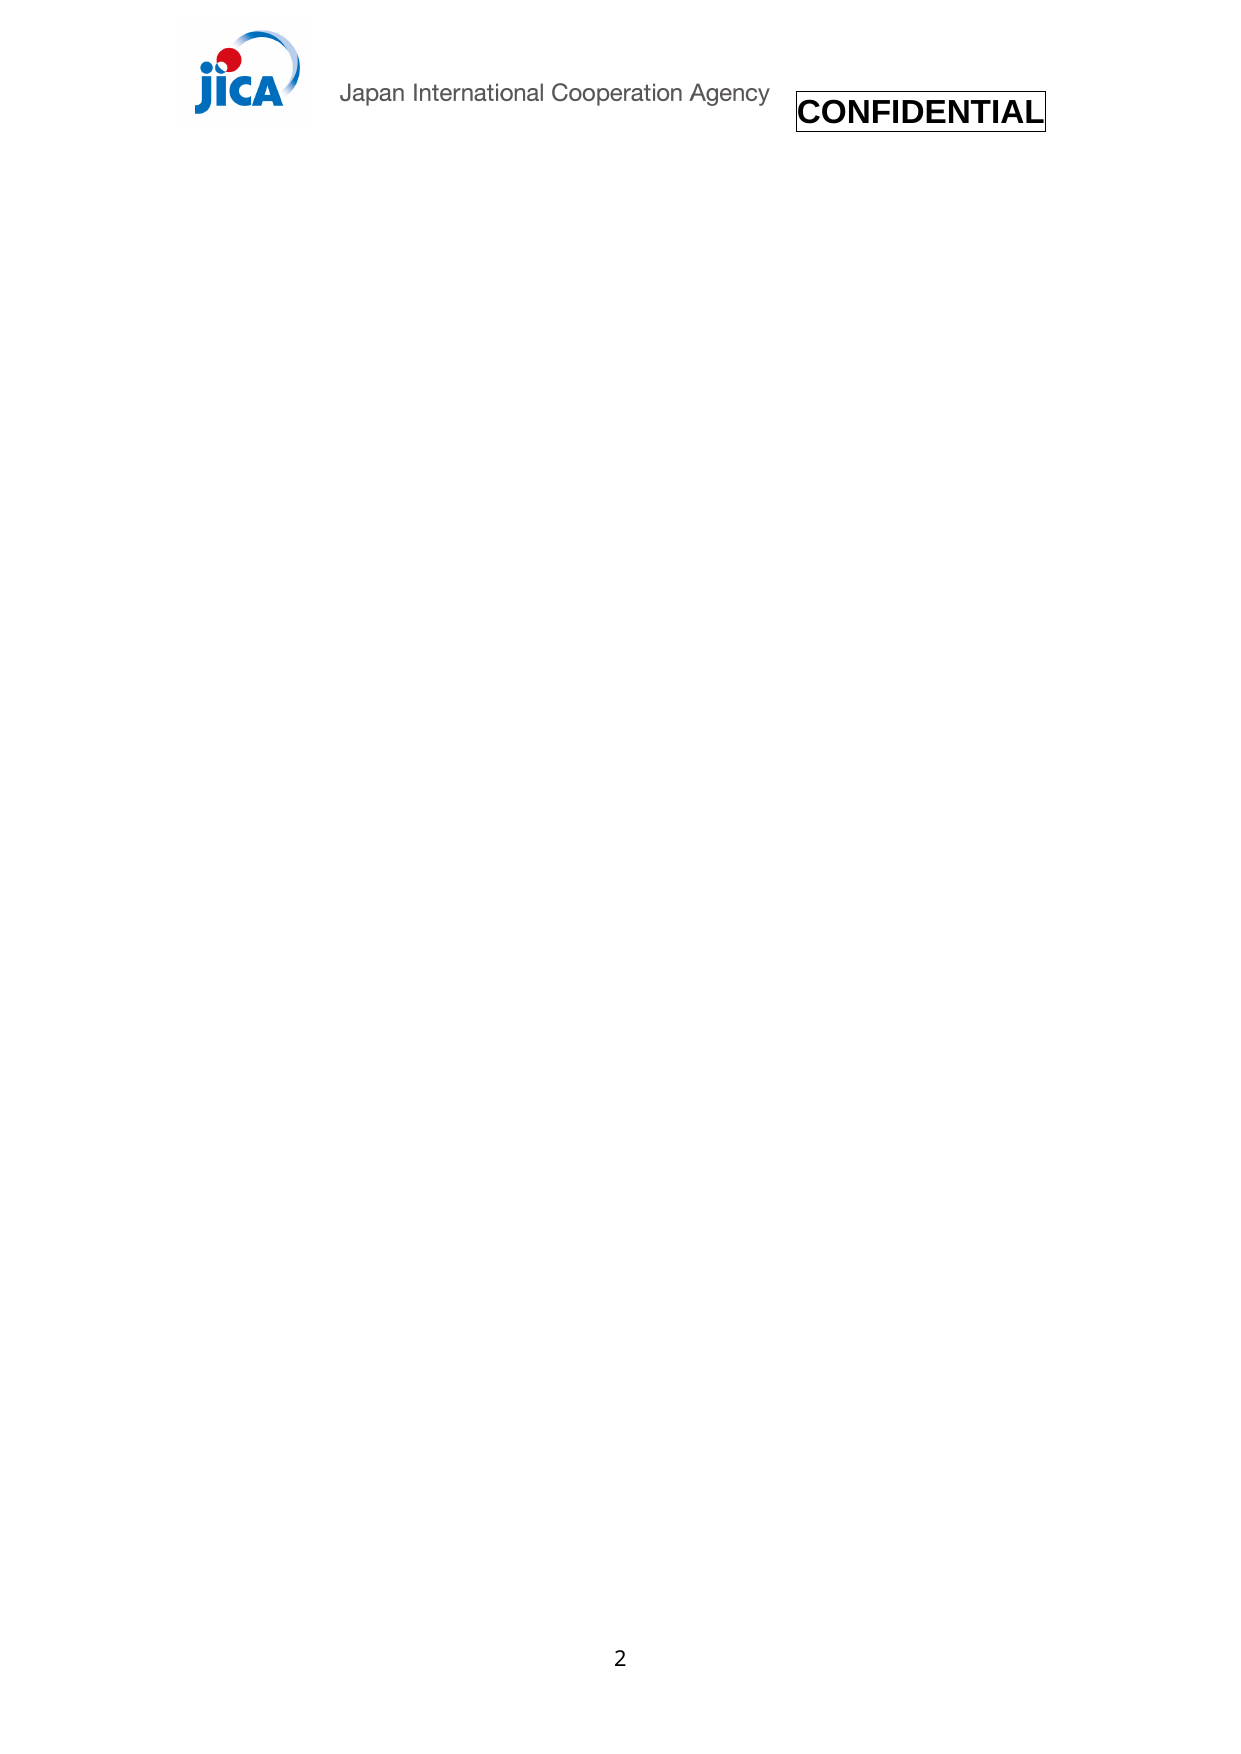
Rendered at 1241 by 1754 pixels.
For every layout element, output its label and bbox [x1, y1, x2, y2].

picture [177, 15, 789, 124]
